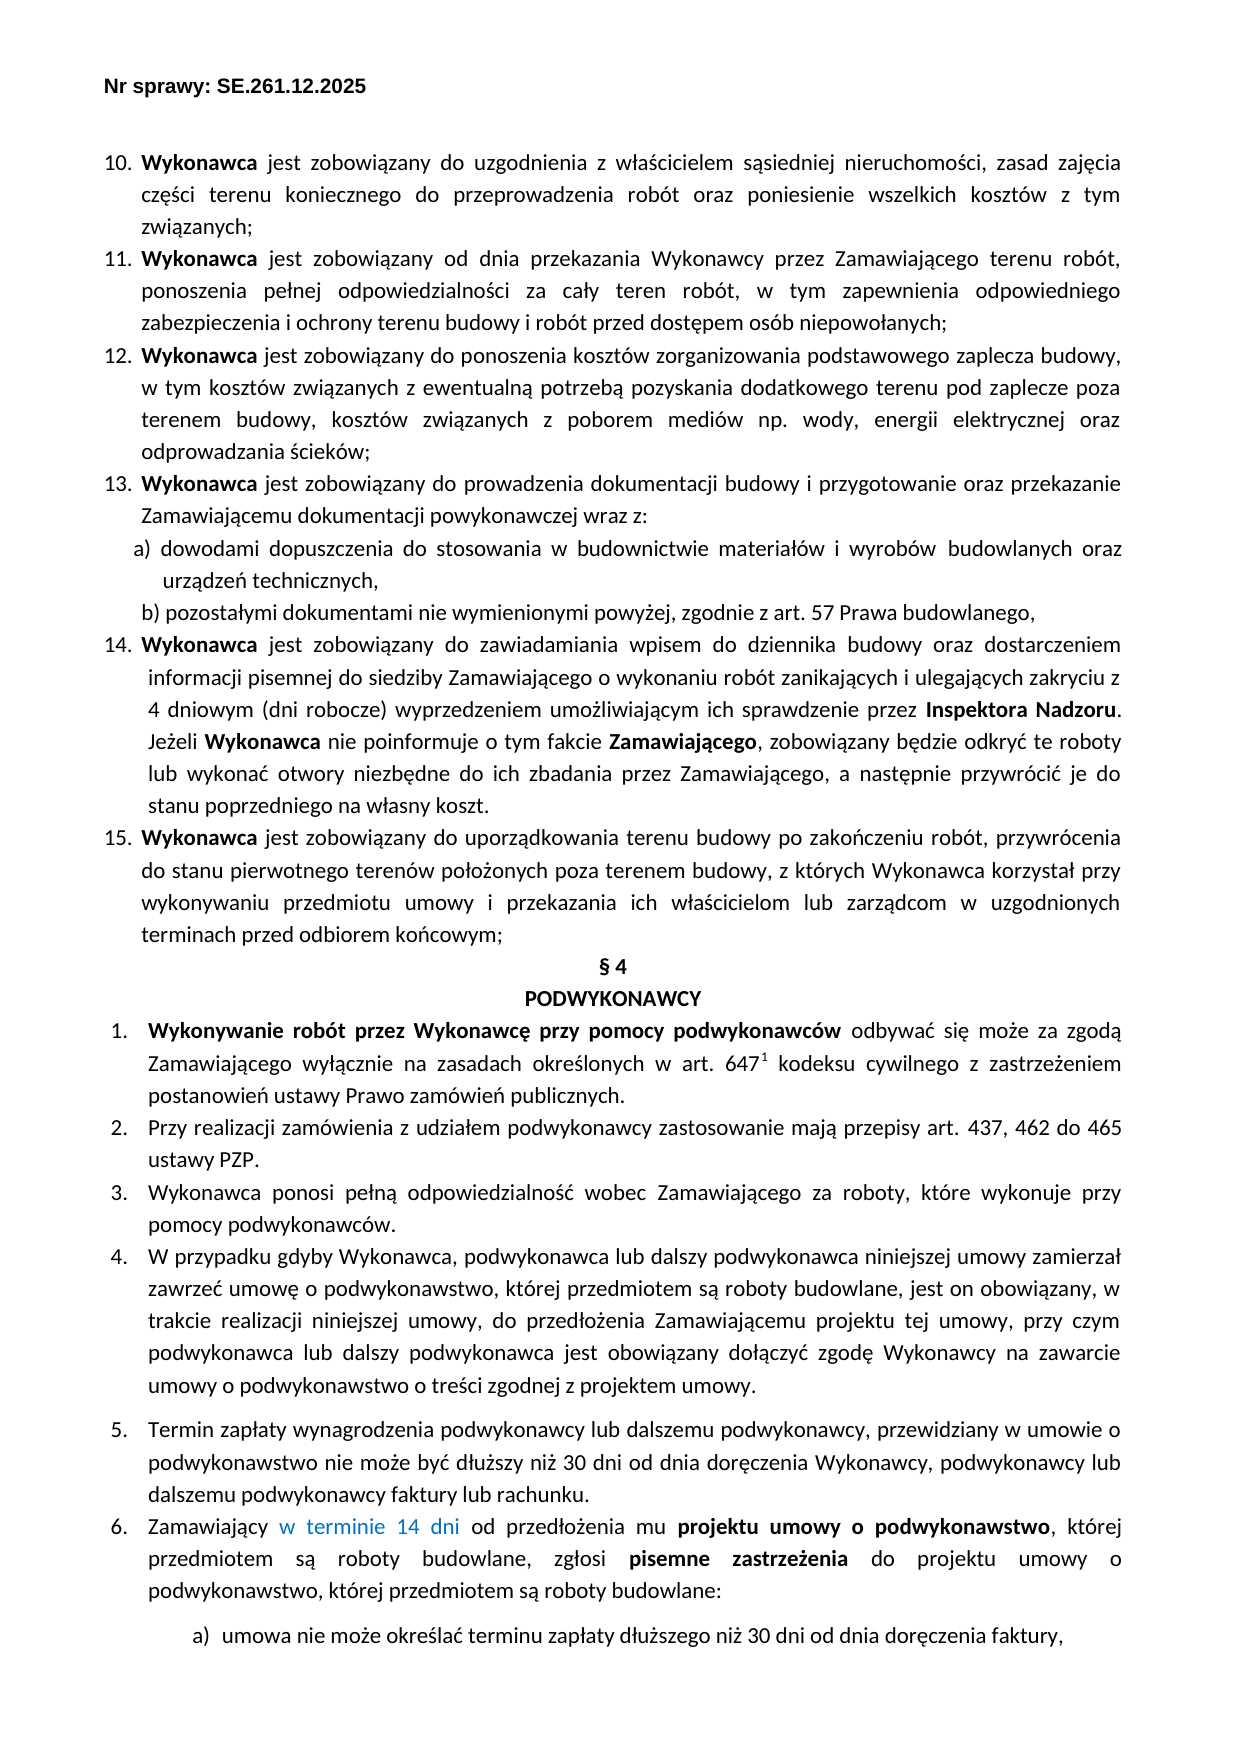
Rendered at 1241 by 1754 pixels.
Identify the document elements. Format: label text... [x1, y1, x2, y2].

list Wykonawca jest zobowiązany do uzgodnienia z właścicielem sąsiedniej nieruchomości, zasad zajęcia części terenu koniecznego do przeprowadzenia robót oraz poniesienie wszelkich kosztów z tym związanych; [103, 148, 1122, 240]
list Wykonawca jest zobowiązany do prowadzenia dokumentacji budowy i przygotowanie oraz przekazanie Zamawiającemu dokumentacji powykonawczej wraz z: [103, 469, 1122, 530]
list Zamawiający w terminie 14 dni od przedłożenia mu projektu umowy o podwykonawstwo, której przedmiotem są roboty budowlane, zgłosi pisemne zastrzeżenia do projektu umowy o podwykonawstwo, której przedmiotem są roboty budowlane: [110, 1512, 1122, 1604]
list umowa nie może określać terminu zapłaty dłuższego niż 30 dni od dnia doręczenia faktury, [192, 1621, 1122, 1649]
list W przypadku gdyby Wykonawca, podwykonawca lub dalszy podwykonawca niniejszej umowy zamierzał zawrzeć umowę o podwykonawstwo, której przedmiotem są roboty budowlane, jest on obowiązany, w trakcie realizacji niniejszej umowy, do przedłożenia Zamawiającemu projektu tej umowy, przy czym podwykonawca lub dalszy podwykonawca jest obowiązany dołączyć zgodę Wykonawcy na zawarcie umowy o podwykonawstwo o treści zgodnej z projektem umowy. [110, 1242, 1122, 1399]
list Wykonywanie robót przez Wykonawcę przy pomocy podwykonawców odbywać się może za zgodą Zamawiającego wyłącznie na zasadach określonych w art. 6471 kodeksu cywilnego z zastrzeżeniem postanowień ustawy Prawo zamówień publicznych. [110, 1017, 1122, 1109]
list b) pozostałymi dokumentami nie wymienionymi powyżej, zgodnie z art. 57 Prawa budowlanego, [141, 598, 1122, 626]
list Wykonawca jest zobowiązany do uporządkowania terenu budowy po zakończeniu robót, przywrócenia do stanu pierwotnego terenów położonych poza terenem budowy, z których Wykonawca korzystał przy wykonywaniu przedmiotu umowy i przekazania ich właścicielom lub zarządcom w uzgodnionych terminach przed odbiorem końcowym; [103, 823, 1122, 948]
text PODWYKONAWCY [103, 984, 1122, 1012]
list Wykonawca jest zobowiązany do ponoszenia kosztów zorganizowania podstawowego zaplecza budowy, w tym kosztów związanych z ewentualną potrzebą pozyskania dodatkowego terenu pod zaplecze poza terenem budowy, kosztów związanych z poborem mediów np. wody, energii elektrycznej oraz odprowadzania ścieków; [103, 341, 1122, 465]
text § 4 [103, 952, 1122, 980]
list Wykonawca ponosi pełną odpowiedzialność wobec Zamawiającego za roboty, które wykonuje przy pomocy podwykonawców. [110, 1178, 1122, 1238]
list Wykonawca jest zobowiązany od dnia przekazania Wykonawcy przez Zamawiającego terenu robót, ponoszenia pełnej odpowiedzialności za cały teren robót, w tym zapewnienia odpowiedniego zabezpieczenia i ochrony terenu budowy i robót przed dostępem osób niepowołanych; [103, 244, 1122, 337]
list Wykonawca jest zobowiązany do zawiadamiania wpisem do dziennika budowy oraz dostarczeniem informacji pisemnej do siedziby Zamawiającego o wykonaniu robót zanikających i ulegających zakryciu z 4 dniowym (dni robocze) wyprzedzeniem umożliwiającym ich sprawdzenie przez Inspektora Nadzoru. Jeżeli Wykonawca nie poinformuje o tym fakcie Zamawiającego, zobowiązany będzie odkryć te roboty lub wykonać otwory niezbędne do ich zbadania przez Zamawiającego, a następnie przywrócić je do stanu poprzedniego na własny koszt. [103, 630, 1122, 819]
list Termin zapłaty wynagrodzenia podwykonawcy lub dalszemu podwykonawcy, przewidziany w umowie o podwykonawstwo nie może być dłuższy niż 30 dni od dnia doręczenia Wykonawcy, podwykonawcy lub dalszemu podwykonawcy faktury lub rachunku. [110, 1415, 1122, 1508]
text a) dowodami dopuszczenia do stosowania w budownictwie materiałów i wyrobów budowlanych oraz urządzeń technicznych, [133, 534, 1122, 594]
list Przy realizacji zamówienia z udziałem podwykonawcy zastosowanie mają przepisy art. 437, 462 do 465 ustawy PZP. [110, 1113, 1122, 1173]
